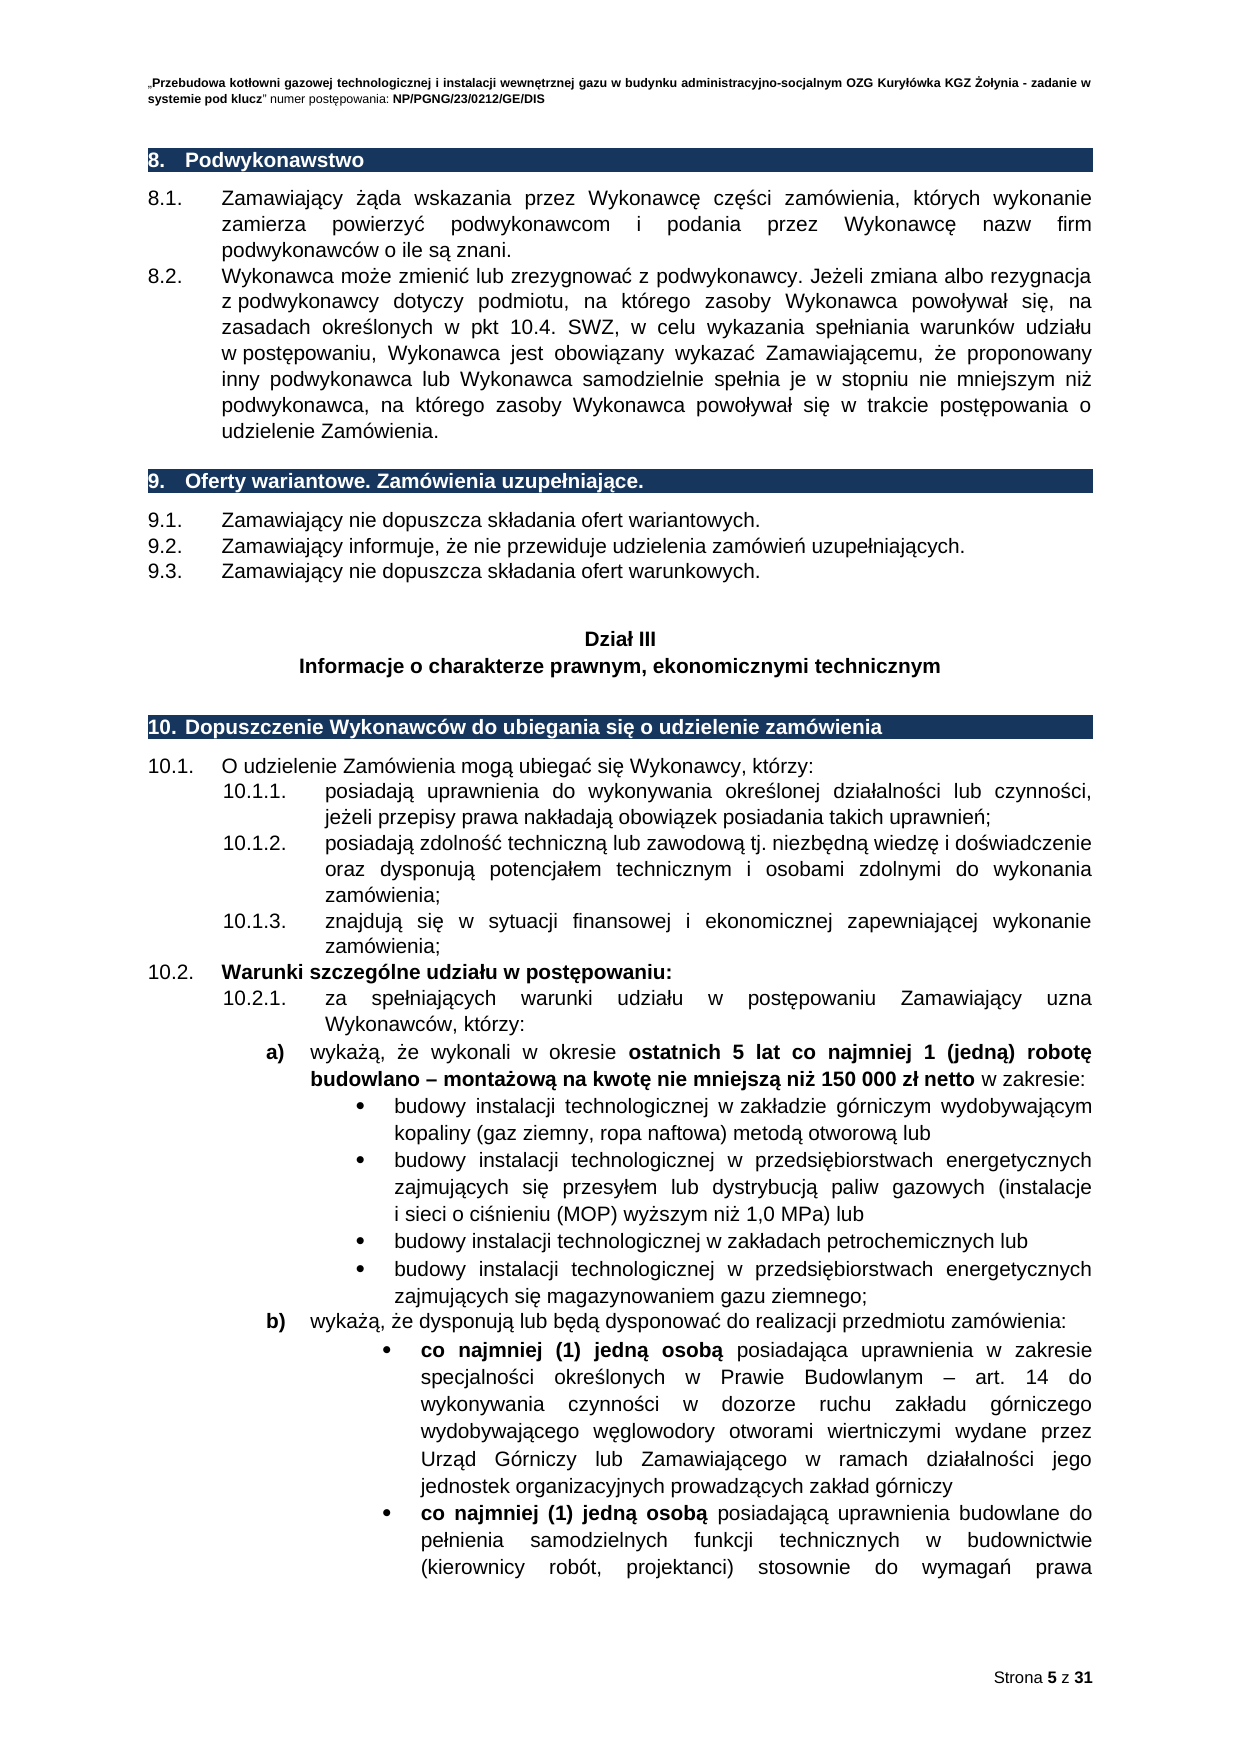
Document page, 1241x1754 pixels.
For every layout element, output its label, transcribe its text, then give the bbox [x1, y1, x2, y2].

text posiadają uprawnienia do wykonywania określonej działalności lub czynności, jeżeli przepisy prawa nakładają obowiązek posiadania takich uprawnień; [223, 779, 1093, 829]
text Zamawiający nie dopuszcza składania ofert warunkowych. [148, 559, 1093, 583]
text Dział III [148, 627, 1093, 651]
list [383, 1498, 1093, 1580]
list budowy instalacji technologicznej w zakładach petrochemicznych lub [357, 1227, 1093, 1254]
text Informacje o charakterze prawnym, ekonomicznymi technicznym [148, 654, 1093, 678]
text Oferty wariantowe. Zamówienia uzupełniające. [148, 469, 1093, 493]
text Zamawiający żąda wskazania przez Wykonawcę części zamówienia, których wykonanie zamierza powierzyć podwykonawcom i podania przez Wykonawcę nazw firm podwykonawców o ile są znani. [148, 186, 1093, 262]
text Warunki szczególne udziału w postępowaniu: [148, 960, 1093, 984]
text Zamawiający informuje, że nie przewiduje udzielenia zamówień uzupełniających. [148, 533, 1093, 557]
text Podwykonawstwo [148, 148, 1093, 172]
text Dopuszczenie Wykonawców do ubiegania się o udzielenie zamówienia [148, 715, 1093, 739]
list wykażą, że wykonali w okresie ostatnich 5 lat co najmniej 1 (jedną) robotę budowlano – montażową na kwotę nie mniejszą niż 150 000 zł netto w zakresie: [266, 1038, 1093, 1092]
text Wykonawca może zmienić lub zrezygnować z podwykonawcy. Jeżeli zmiana albo rezygnacja z podwykonawcy dotyczy podmiotu, na którego zasoby Wykonawca powoływał się, na zasadach określonych w pkt 10.4. SWZ, w celu wykazania spełniania warunków udziału w postępowaniu, Wykonawca jest obowiązany wykazać Zamawiającemu, że proponowany inny podwykonawca lub Wykonawca samodzielnie spełnia je w stopniu nie mniejszym niż podwykonawca, na którego zasoby Wykonawca powoływał się w trakcie postępowania o udzielenie Zamówienia. [148, 263, 1093, 442]
list budowy instalacji technologicznej w przedsiębiorstwach energetycznych zajmujących się magazynowaniem gazu ziemnego; [357, 1254, 1093, 1308]
list co najmniej (1) jedną osobą posiadająca uprawnienia w zakresie specjalności określonych w Prawie Budowlanym – art. 14 do wykonywania czynności w dozorze ruchu zakładu górniczego wydobywającego węglowodory otworami wiertniczymi wydane przez Urząd Górniczy lub Zamawiającego w ramach działalności jego jednostek organizacyjnych prowadzących zakład górniczy [383, 1336, 1093, 1498]
text znajdują się w sytuacji finansowej i ekonomicznej zapewniającej wykonanie zamówienia; [223, 908, 1093, 958]
text Zamawiający nie dopuszcza składania ofert wariantowych. [148, 508, 1093, 532]
list budowy instalacji technologicznej w zakładzie górniczym wydobywającym kopaliny (gaz ziemny, ropa naftowa) metodą otworową lub [357, 1092, 1093, 1146]
list budowy instalacji technologicznej w przedsiębiorstwach energetycznych zajmujących się przesyłem lub dystrybucją paliw gazowych (instalacje i sieci o ciśnieniu (MOP) wyższym niż 1,0 MPa) lub [357, 1146, 1093, 1227]
text posiadają zdolność techniczną lub zawodową tj. niezbędną wiedzę i doświadczenie oraz dysponują potencjałem technicznym i osobami zdolnymi do wykonania zamówienia; [223, 831, 1093, 907]
list wykażą, że dysponują lub będą dysponować do realizacji przedmiotu zamówienia: [266, 1308, 1093, 1332]
text za spełniających warunki udziału w postępowaniu Zamawiający uzna Wykonawców, którzy: [223, 986, 1093, 1036]
text O udzielenie Zamówienia mogą ubiegać się Wykonawcy, którzy: [148, 753, 1093, 777]
